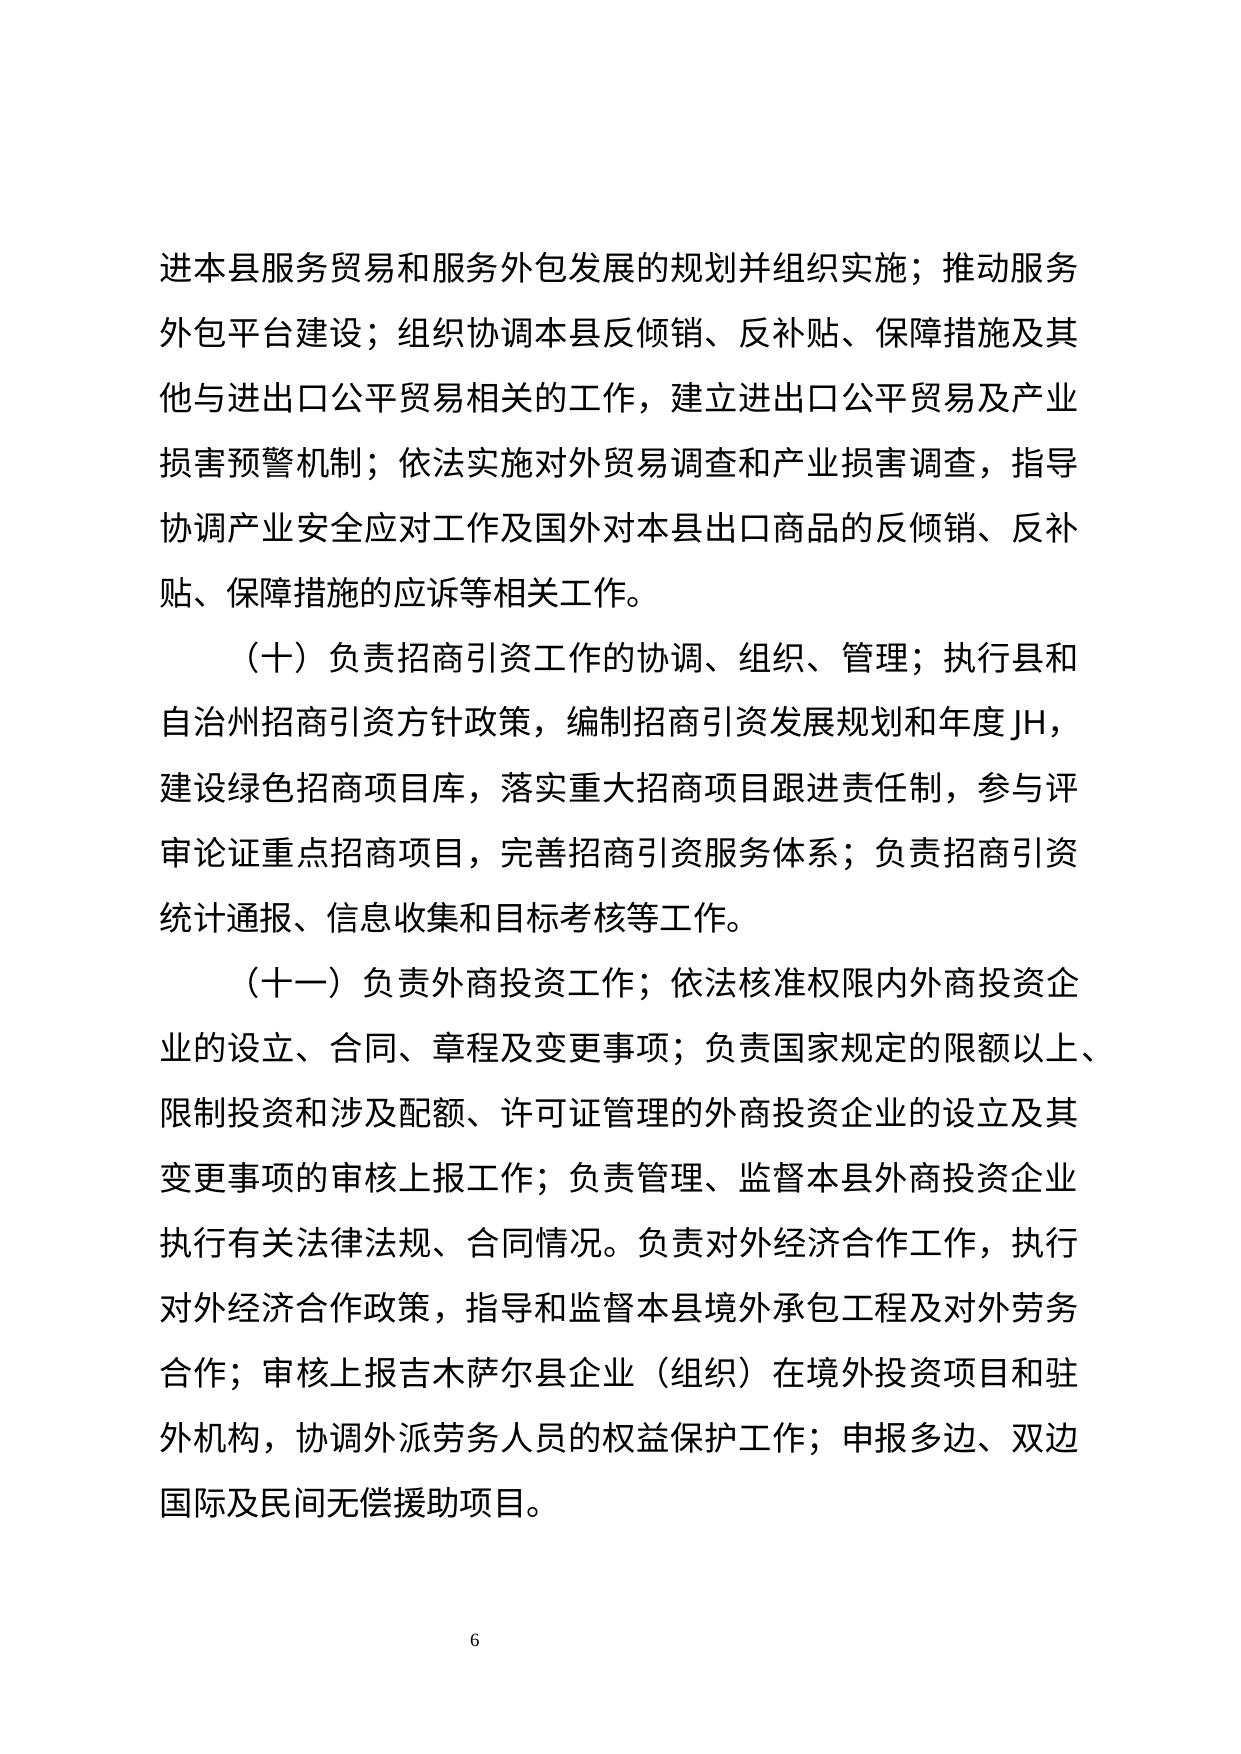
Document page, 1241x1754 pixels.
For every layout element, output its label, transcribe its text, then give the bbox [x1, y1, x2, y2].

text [159, 233, 1081, 623]
text （十一）负责外商投资工作；依法核准权限内外商投资企业的设立、合同、章程及变更事项；负责国家规定的限额以上、限制投资和涉及配额、许可证管理的外商投资企业的设立及其变更事项的审核上报工作；负责管理、监督本县外商投资企业执行有关法律法规、合同情况。负责对外经济合作工作，执行对外经济合作政策，指导和监督本县境外承包工程及对外劳务合作；审核上报吉木萨尔县企业（组织）在境外投资项目和驻外机构，协调外派劳务人员的权益保护工作；申报多边、双边国际及民间无偿援助项目。 [159, 948, 1081, 1533]
text （十）负责招商引资工作的协调、组织、管理；执行县和自治州招商引资方针政策，编制招商引资发展规划和年度JH，建设绿色招商项目库，落实重大招商项目跟进责任制，参与评审论证重点招商项目，完善招商引资服务体系；负责招商引资统计通报、信息收集和目标考核等工作。 [159, 623, 1081, 948]
